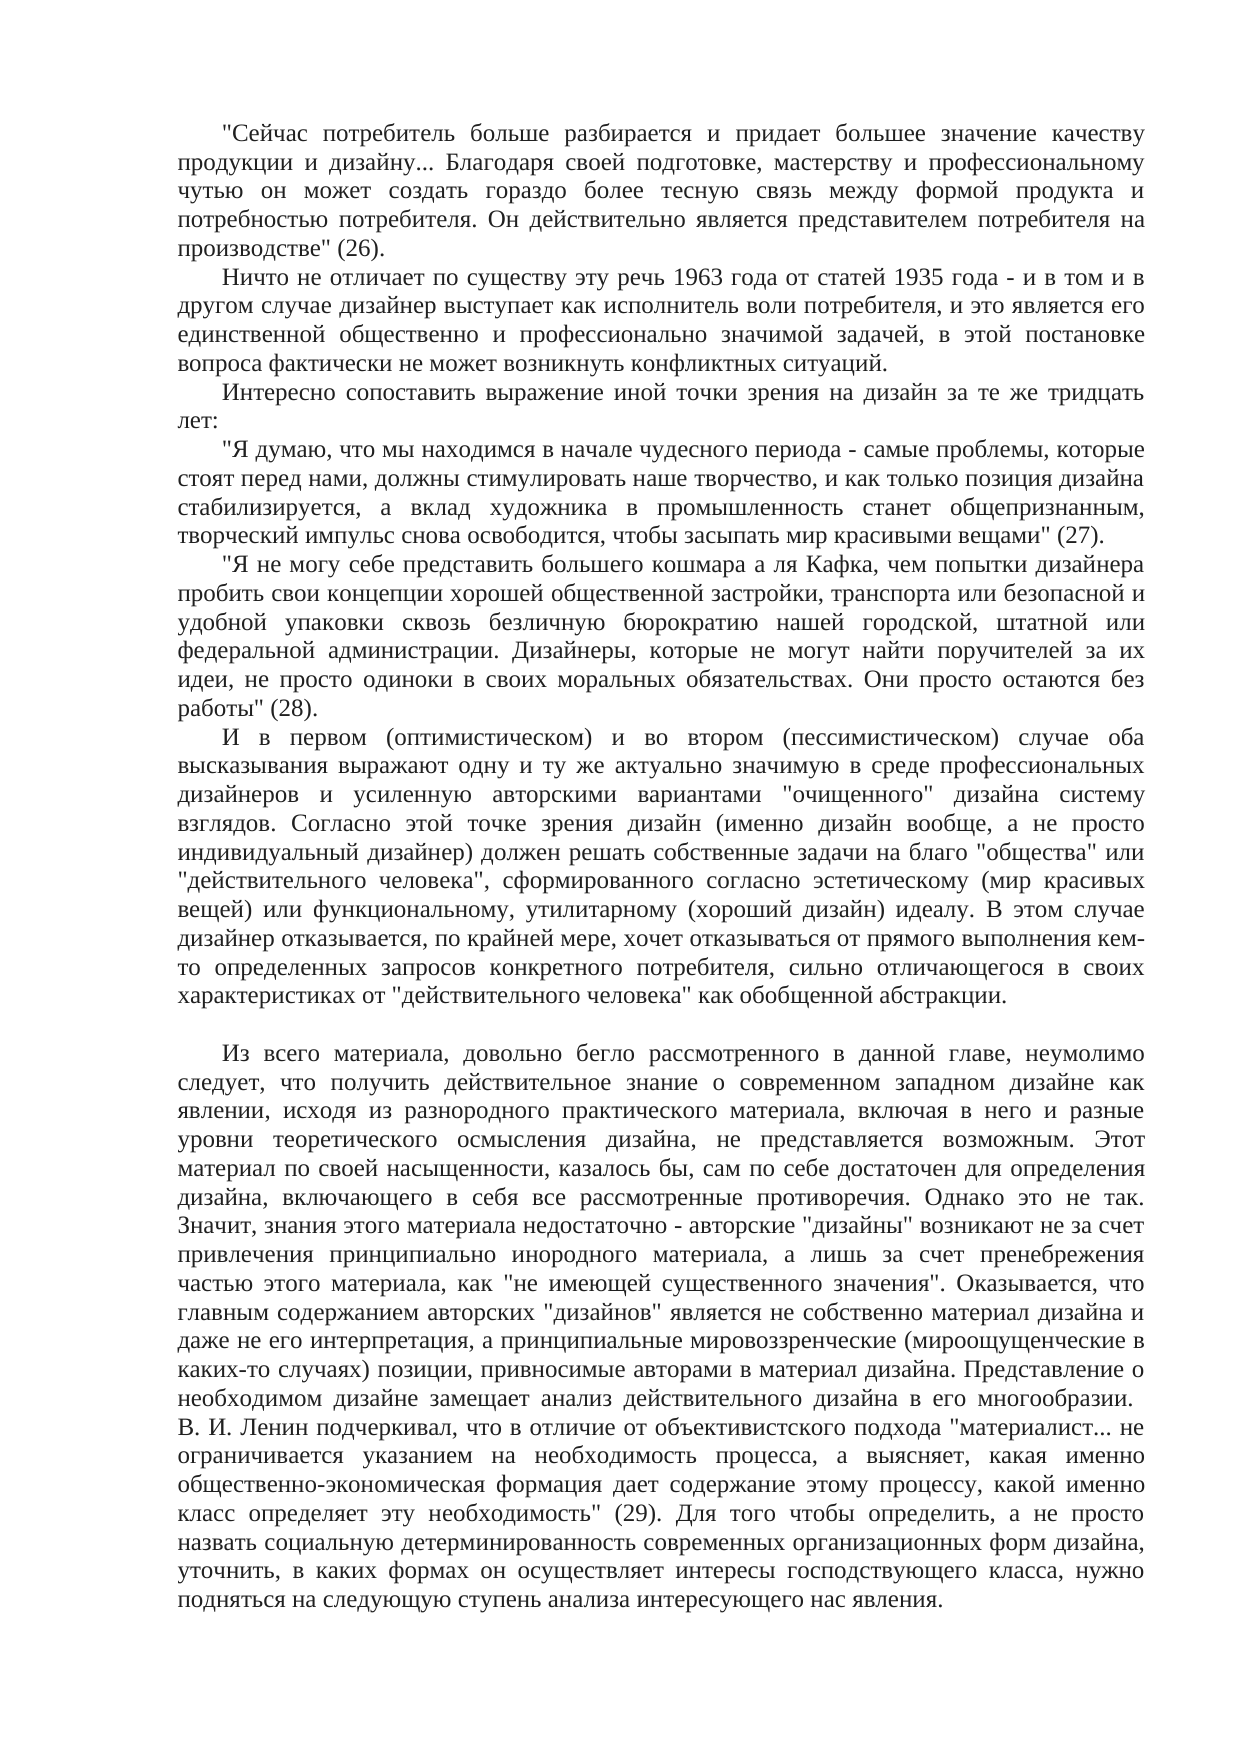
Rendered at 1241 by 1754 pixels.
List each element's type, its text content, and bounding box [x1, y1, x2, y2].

text Интересно сопоставить выражение иной точки зрения на дизайн за те же тридцать лет: [177, 377, 1146, 434]
text Ничто не отличает по существу эту речь 1963 года от статей 1935 года - и в том и в другом случае дизайнер выступает как исполнитель воли потребителя, и это является его единственной общественно и профессионально значимой задачей, в этой постановке вопроса фактически не может возникнуть конфликтных ситуаций. [177, 262, 1146, 377]
text "Сейчас потребитель больше разбирается и придает большее значение качеству продукции и дизайну... Благодаря своей подготовке, мастерству и профессиональному чутью он может создать гораздо более тесную связь между формой продукта и потребностью потребителя. Он действительно является представителем потребителя на производстве" (26). [177, 118, 1146, 262]
text "Я думаю, что мы находимся в начале чудесного периода - самые проблемы, которые стоят перед нами, должны стимулировать наше творчество, и как только позиция дизайна стабилизируется, а вклад художника в промышленность станет общепризнанным, творческий импульс снова освободится, чтобы засыпать мир красивыми вещами" (27). [177, 434, 1146, 549]
text Из всего материала, довольно бегло рассмотренного в данной главе, неумолимо следует, что получить действительное знание о современном западном дизайне как явлении, исходя из разнородного практического материала, включая в него и разные уровни теоретического осмысления дизайна, не представляется возможным. Этот материал по своей насыщенности, казалось бы, сам по себе достаточен для определения дизайна, включающего в себя все рассмотренные противоречия. Однако это не так. Значит, знания этого материала недостаточно - авторские "дизайны" возникают не за счет привлечения принципиально инородного материала, а лишь за счет пренебрежения частью этого материала, как "не имеющей существенного значения". Оказывается, что главным содержанием авторских "дизайнов" является не собственно материал дизайна и даже не его интерпретация, а принципиальные мировоззренческие (мироощущенческие в каких-то случаях) позиции, привносимые авторами в материал дизайна. Представление о необходимом дизайне замещает анализ действительного дизайна в его многообразии. В. И. Ленин подчеркивал, что в отличие от объективистского подхода "материалист... не ограничивается указанием на необходимость процесса, а выясняет, какая именно общественно-экономическая формация дает содержание этому процессу, какой именно класс определяет эту необходимость" (29). Для того чтобы определить, а не просто назвать социальную детерминированность современных организационных форм дизайна, уточнить, в каких формах он осуществляет интересы господствующего класса, нужно подняться на следующую ступень анализа интересующего нас явления. [177, 1038, 1146, 1613]
text "Я не могу себе представить большего кошмара а ля Кафка, чем попытки дизайнера пробить свои концепции хорошей общественной застройки, транспорта или безопасной и удобной упаковки сквозь безличную бюрократию нашей городской, штатной или федеральной администрации. Дизайнеры, которые не могут найти поручителей за их идеи, не просто одиноки в своих моральных обязательствах. Они просто остаются без работы" (28). [177, 549, 1146, 722]
text И в первом (оптимистическом) и во втором (пессимистическом) случае оба высказывания выражают одну и ту же актуально значимую в среде профессиональных дизайнеров и усиленную авторскими вариантами "очищенного" дизайна систему взглядов. Согласно этой точке зрения дизайн (именно дизайн вообще, а не просто индивидуальный дизайнер) должен решать собственные задачи на благо "общества" или "действительного человека", сформированного согласно эстетическому (мир красивых вещей) или функциональному, утилитарному (хороший дизайн) идеалу. В этом случае дизайнер отказывается, по крайней мере, хочет отказываться от прямого выполнения кем-то определенных запросов конкретного потребителя, сильно отличающегося в своих характеристиках от "действительного человека" как обобщенной абстракции. [177, 722, 1146, 1009]
